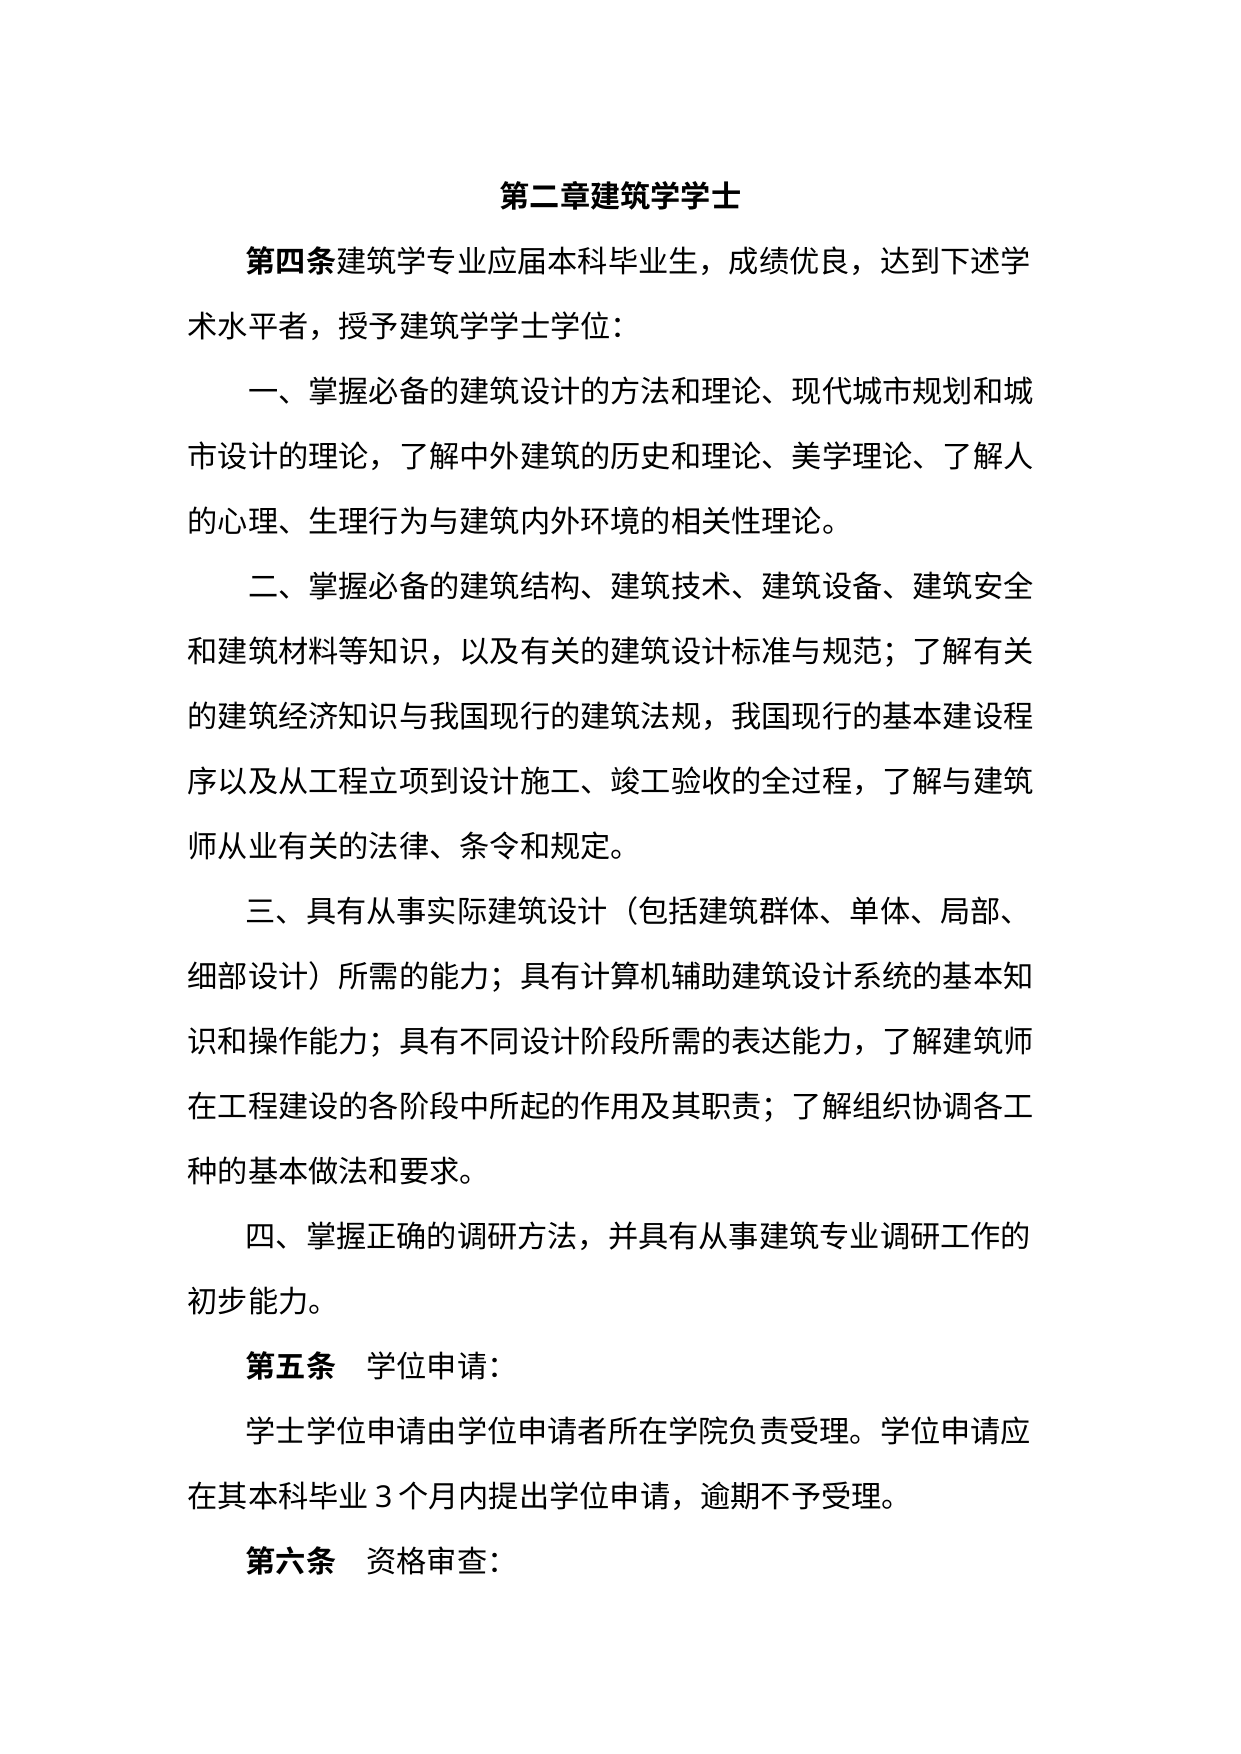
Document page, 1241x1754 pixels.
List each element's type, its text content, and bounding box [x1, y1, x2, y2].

text 一、掌握必备的建筑设计的方法和理论、现代城市规划和城市设计的理论，了解中外建筑的历史和理论、美学理论、了解人的心理、生理行为与建筑内外环境的相关性理论。 [187, 357, 1053, 552]
text 第六条 资格审查： [187, 1527, 1053, 1592]
text 学士学位申请由学位申请者所在学院负责受理。学位申请应在其本科毕业3个月内提出学位申请，逾期不予受理。 [187, 1397, 1053, 1527]
text 四、掌握正确的调研方法，并具有从事建筑专业调研工作的初步能力。 [187, 1202, 1053, 1332]
text 第四条建筑学专业应届本科毕业生，成绩优良，达到下述学术水平者，授予建筑学学士学位： [187, 227, 1053, 357]
text 第二章建筑学学士 [187, 162, 1053, 227]
text 三、具有从事实际建筑设计（包括建筑群体、单体、局部、细部设计）所需的能力；具有计算机辅助建筑设计系统的基本知识和操作能力；具有不同设计阶段所需的表达能力，了解建筑师在工程建设的各阶段中所起的作用及其职责；了解组织协调各工种的基本做法和要求。 [187, 877, 1053, 1202]
text 第五条 学位申请： [187, 1332, 1053, 1397]
text 二、掌握必备的建筑结构、建筑技术、建筑设备、建筑安全和建筑材料等知识，以及有关的建筑设计标准与规范；了解有关的建筑经济知识与我国现行的建筑法规，我国现行的基本建设程序以及从工程立项到设计施工、竣工验收的全过程，了解与建筑师从业有关的法律、条令和规定。 [187, 552, 1053, 877]
